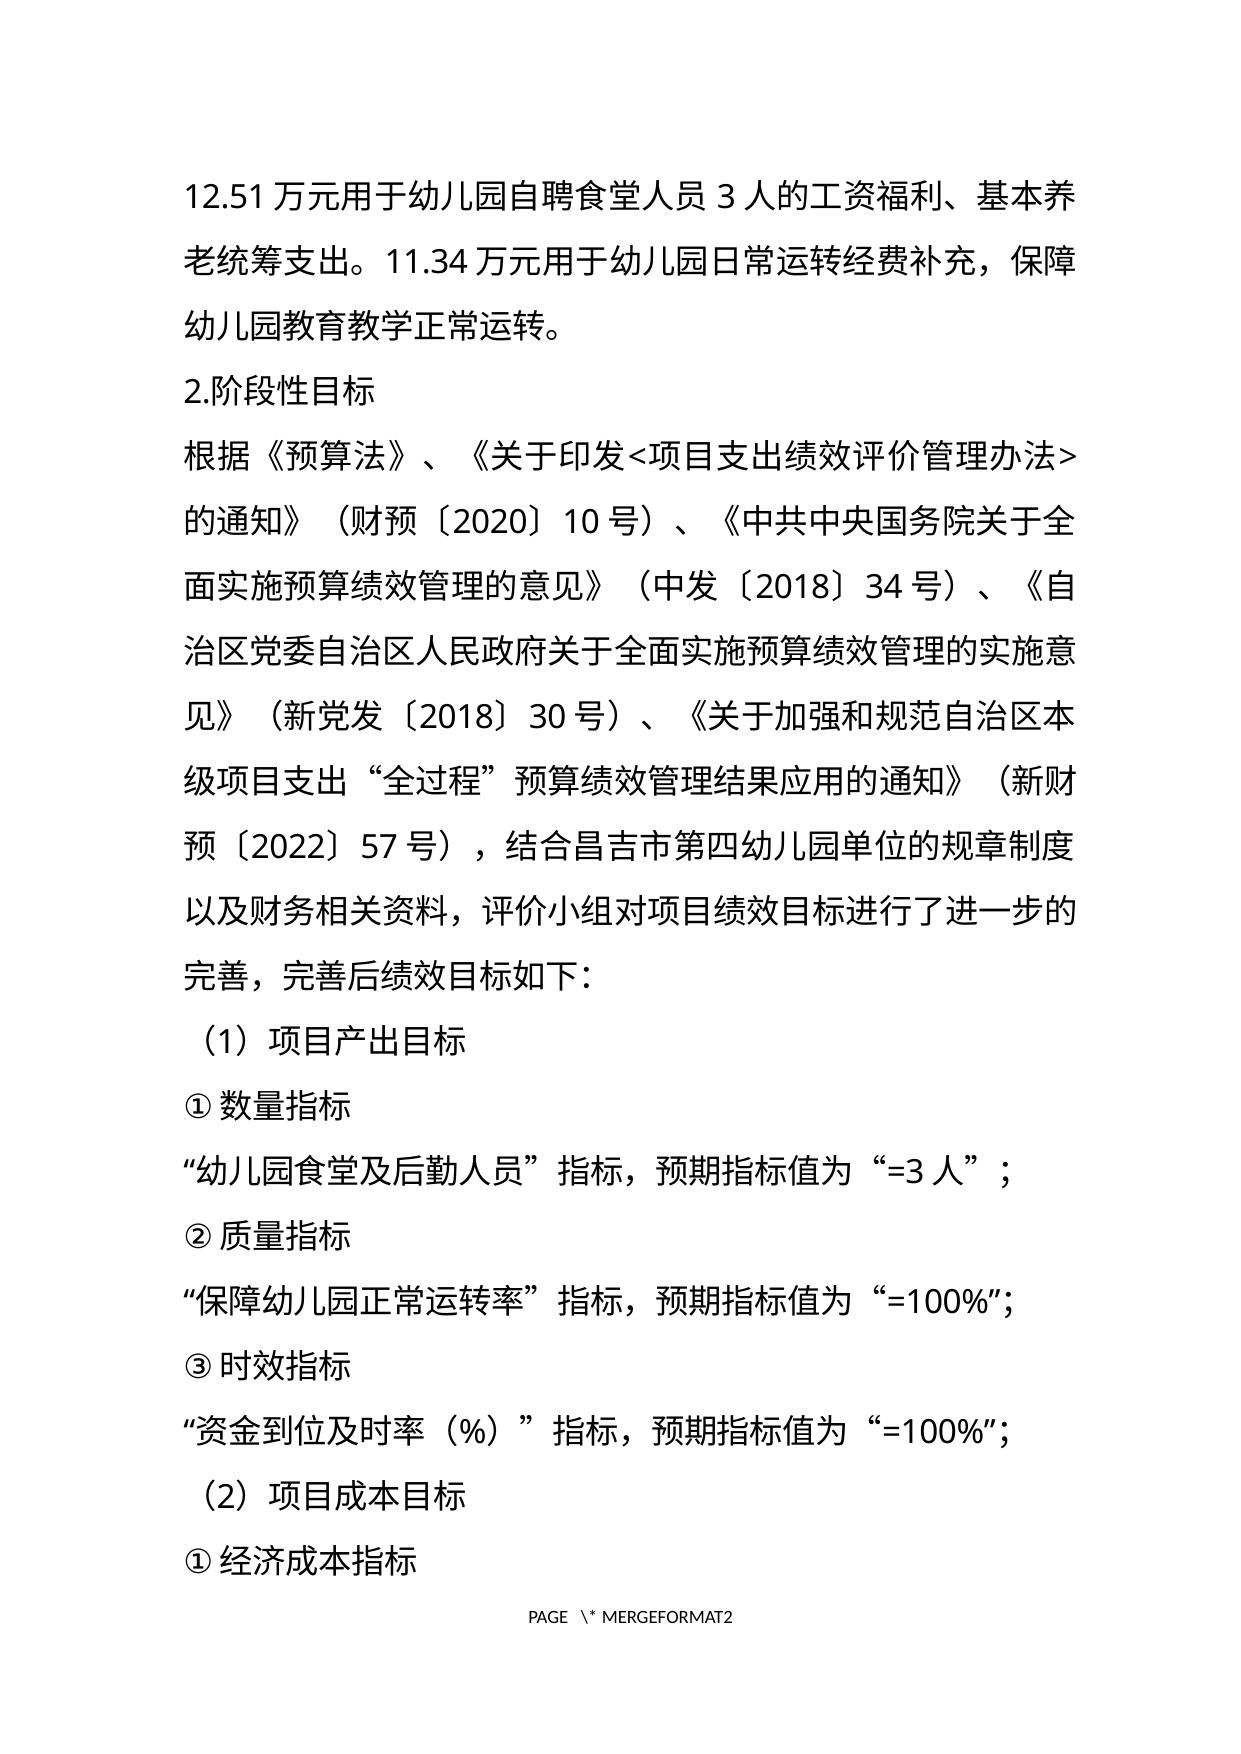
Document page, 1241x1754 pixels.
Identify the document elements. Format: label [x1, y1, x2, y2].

text [183, 162, 1078, 1592]
